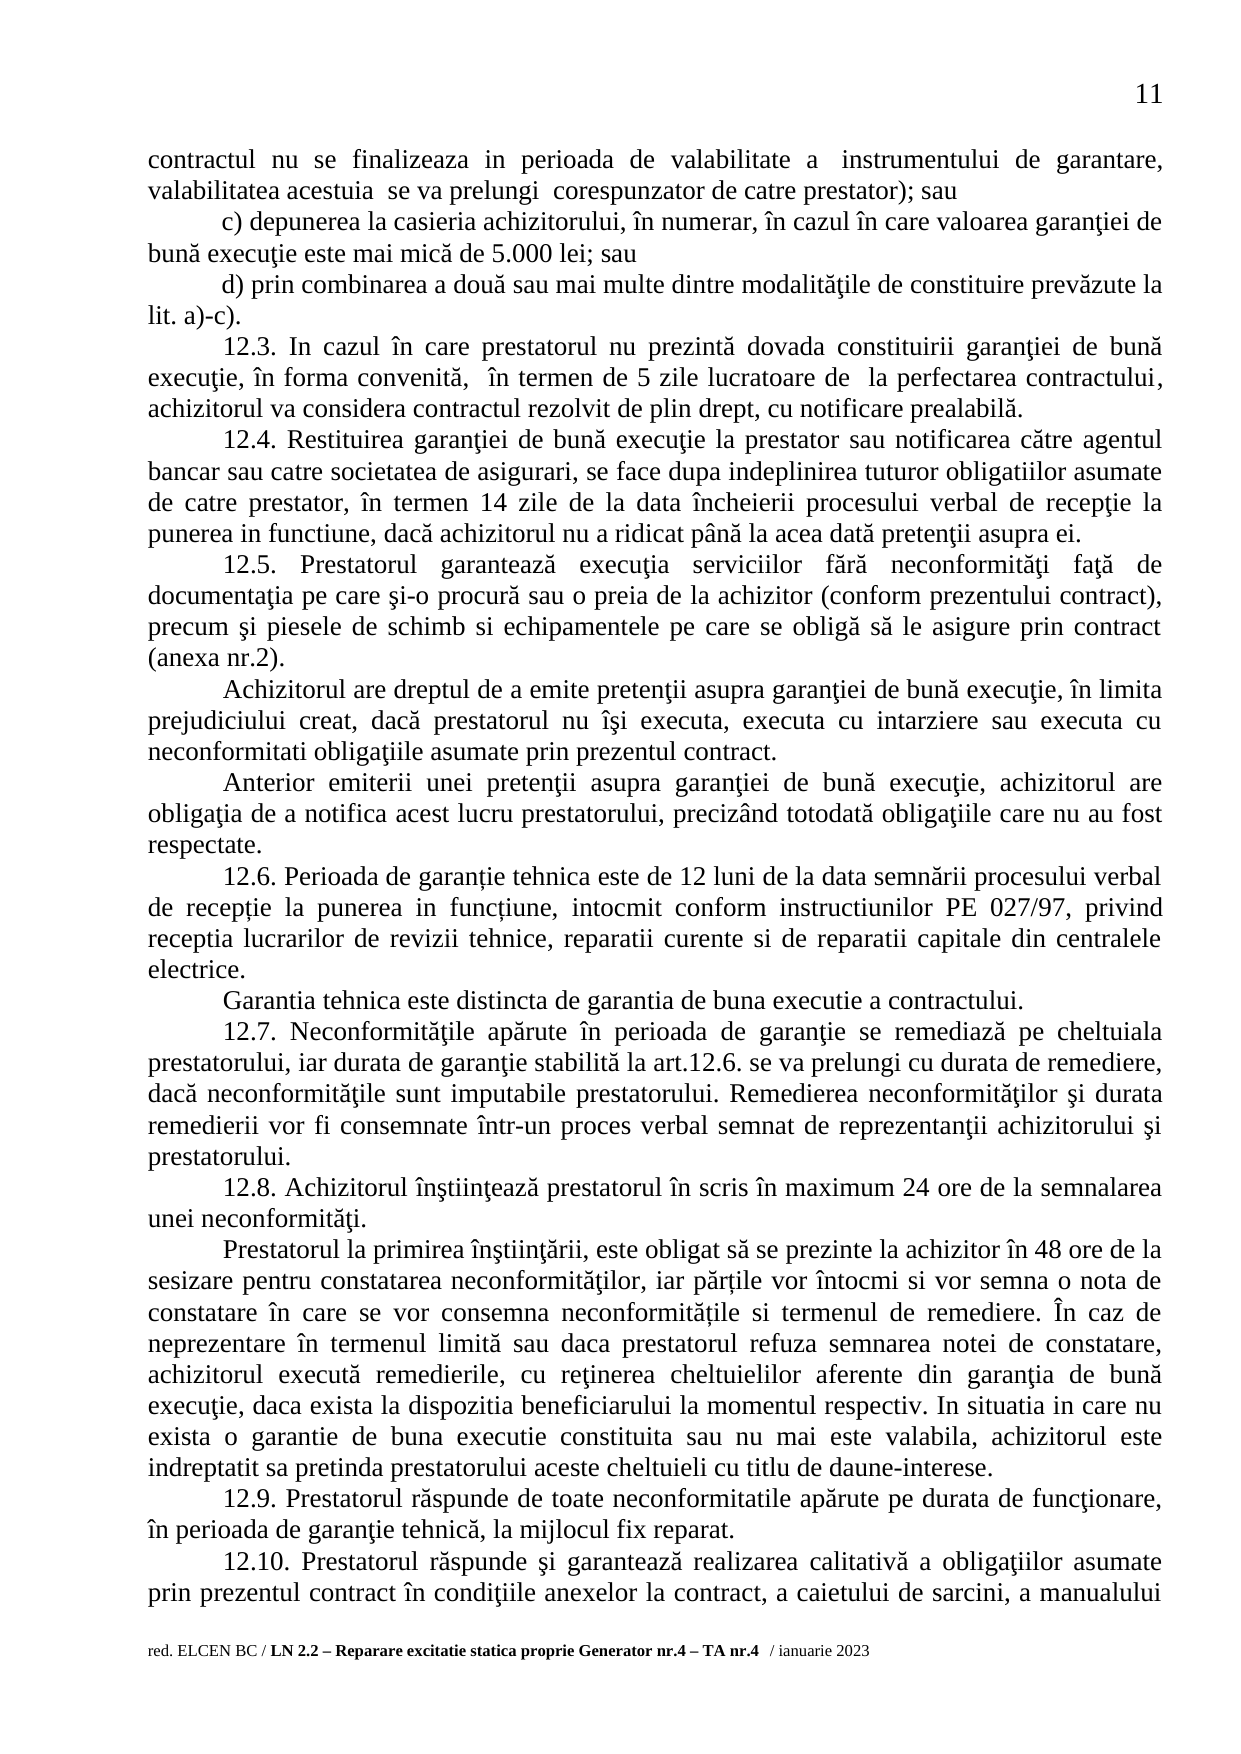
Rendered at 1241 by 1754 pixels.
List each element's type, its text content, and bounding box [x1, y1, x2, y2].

text 12.5. Prestatorul garantează execuţia serviciilor fără neconformităţi faţă de documentaţia pe care şi-o procură sau o preia de la achizitor (conform prezentului contract), precum şi piesele de schimb si echipamentele pe care se obligă să le asigure prin contract (anexa nr.2). [148, 548, 1163, 673]
text 12.3. In cazul în care prestatorul nu prezintă dovada constituirii garanţiei de bună execuţie, în forma convenită, în termen de 5 zile lucratoare de la perfectarea contractului, achizitorul va considera contractul rezolvit de plin drept, cu notificare prealabilă. [148, 330, 1163, 423]
text Prestatorul la primirea înştiinţării, este obligat să se prezinte la achizitor în 48 ore de la sesizare pentru constatarea neconformităţilor, iar părțile vor întocmi si vor semna o nota de constatare în care se vor consemna neconformitățile si termenul de remediere. În caz de neprezentare în termenul limită sau daca prestatorul refuza semnarea notei de constatare, achizitorul execută remedierile, cu reţinerea cheltuielilor aferente din garanţia de bună execuţie, daca exista la dispozitia beneficiarului la momentul respectiv. In situatia in care nu exista o garantie de buna executie constituita sau nu mai este valabila, achizitorul este indreptatit sa pretinda prestatorului aceste cheltuieli cu titlu de daune-interese. [148, 1233, 1163, 1482]
text 12.4. Restituirea garanţiei de bună execuţie la prestator sau notificarea către agentul bancar sau catre societatea de asigurari, se face dupa indeplinirea tuturor obligatiilor asumate de catre prestator, în termen 14 zile de la data încheierii procesului verbal de recepţie la punerea in functiune, dacă achizitorul nu a ridicat până la acea dată pretenţii asupra ei. [148, 423, 1163, 548]
text Achizitorul are dreptul de a emite pretenţii asupra garanţiei de bună execuţie, în limita prejudiciului creat, dacă prestatorul nu îşi executa, executa cu intarziere sau executa cu neconformitati obligaţiile asumate prin prezentul contract. [148, 673, 1163, 766]
text 12.9. Prestatorul răspunde de toate neconformitatile apărute pe durata de funcţionare, în perioada de garanţie tehnică, la mijlocul fix reparat. [148, 1482, 1163, 1545]
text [148, 143, 1163, 206]
text Garantia tehnica este distincta de garantia de buna executie a contractului. [148, 984, 1163, 1015]
text 12.8. Achizitorul înştiinţează prestatorul în scris în maximum 24 ore de la semnalarea unei neconformităţi. [148, 1171, 1163, 1233]
text d) prin combinarea a două sau mai multe dintre modalităţile de constituire prevăzute la lit. a)-c). [148, 268, 1163, 330]
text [148, 1545, 1163, 1607]
text 12.7. Neconformităţile apărute în perioada de garanţie se remediază pe cheltuiala prestatorului, iar durata de garanţie stabilită la art.12.6. se va prelungi cu durata de remediere, dacă neconformităţile sunt imputabile prestatorului. Remedierea neconformităţilor şi durata remedierii vor fi consemnate într-un proces verbal semnat de reprezentanţii achizitorului şi prestatorului. [148, 1015, 1163, 1171]
text c) depunerea la casieria achizitorului, în numerar, în cazul în care valoarea garanţiei de bună execuţie este mai mică de 5.000 lei; sau [148, 206, 1163, 268]
text 12.6. Perioada de garanție tehnica este de 12 luni de la data semnării procesului verbal de recepție la punerea in funcțiune, intocmit conform instructiunilor PE 027/97, privind receptia lucrarilor de revizii tehnice, reparatii curente si de reparatii capitale din centralele electrice. [148, 859, 1163, 984]
text Anterior emiterii unei pretenţii asupra garanţiei de bună execuţie, achizitorul are obligaţia de a notifica acest lucru prestatorului, precizând totodată obligaţiile care nu au fost respectate. [148, 766, 1163, 859]
